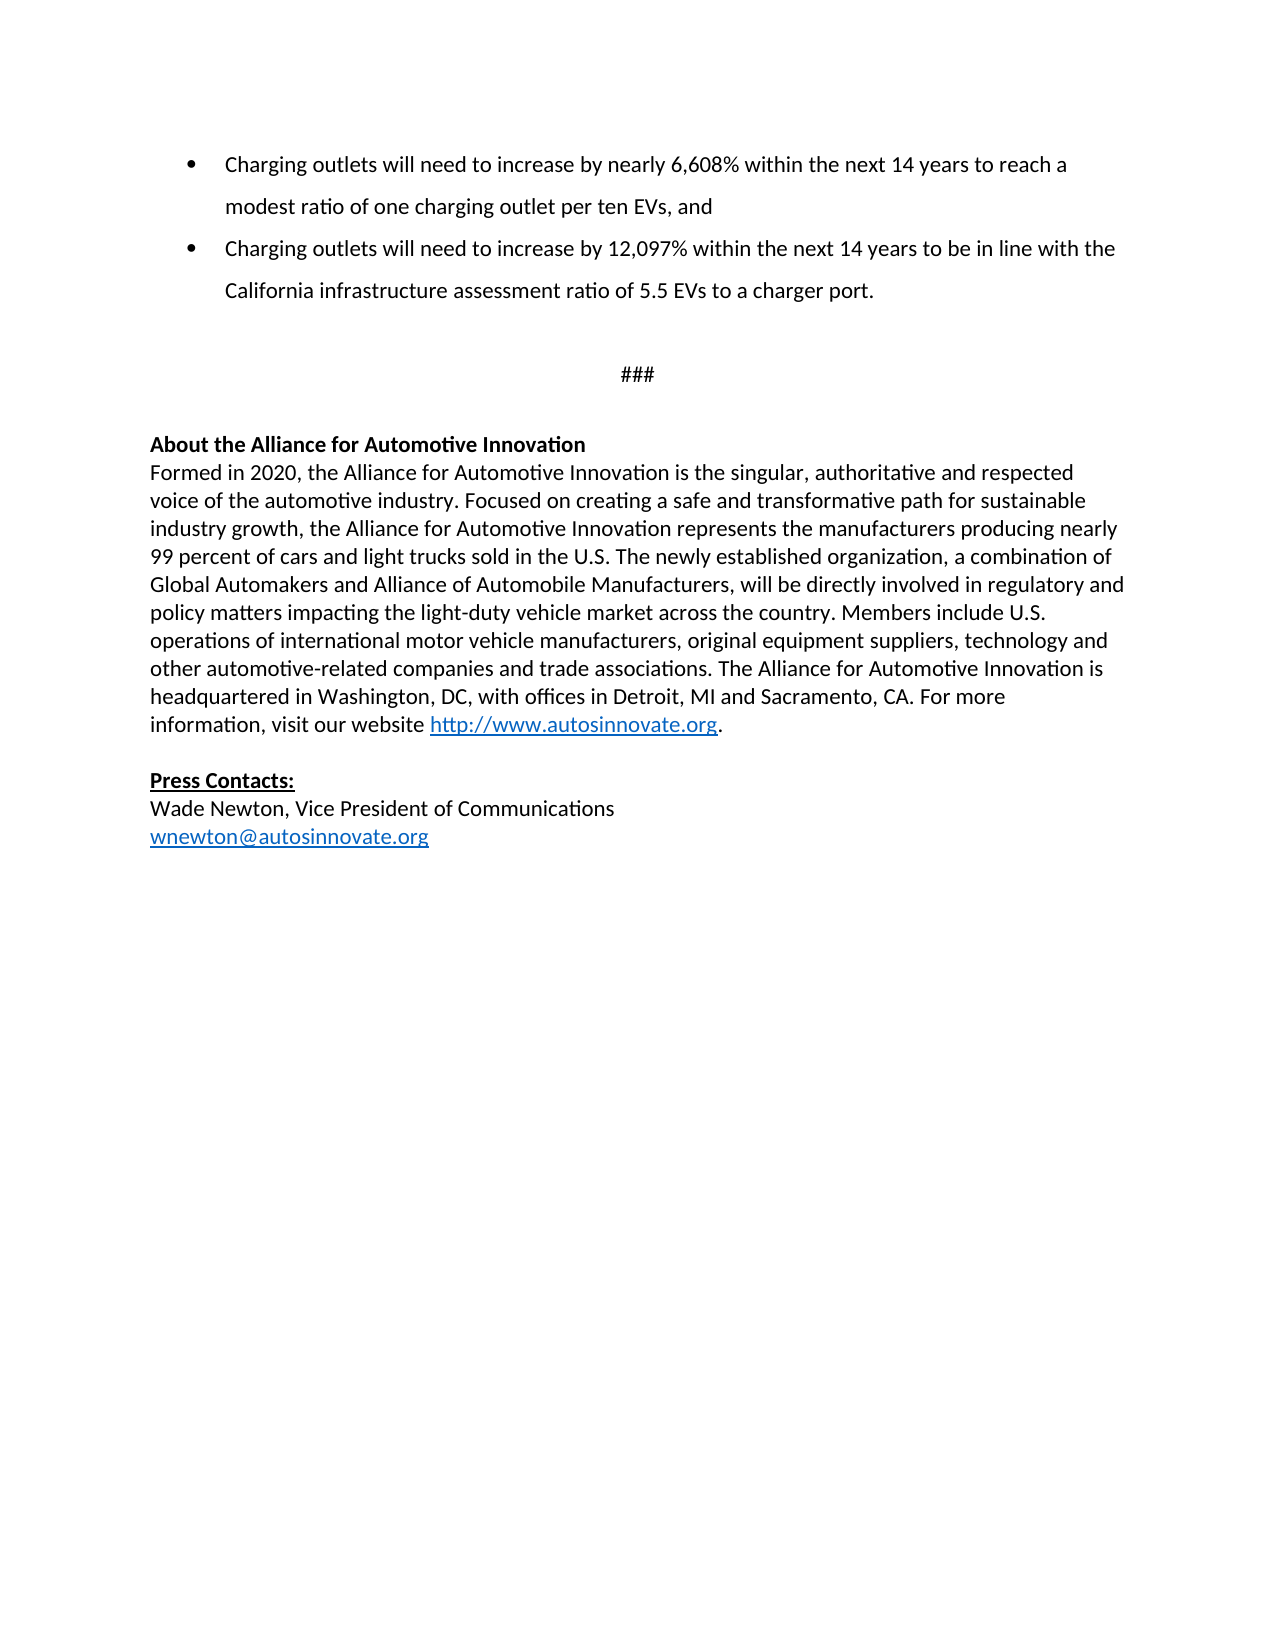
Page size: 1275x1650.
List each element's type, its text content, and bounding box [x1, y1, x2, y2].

text wnewton@autosinnovate.org [150, 822, 1125, 850]
text Wade Newton, Vice President of Communications [150, 794, 1125, 822]
text ### [150, 360, 1125, 388]
list Charging outlets will need to increase by nearly 6,608% within the next 14 years to reach a modest ratio of one charging outlet per ten EVs, and [187, 150, 1125, 220]
list Charging outlets will need to increase by 12,097% within the next 14 years to be in line with the California infrastructure assessment ratio of 5.5 EVs to a charger port. [187, 234, 1125, 304]
text Press Contacts: [150, 766, 1125, 794]
text Formed in 2020, the Alliance for Automotive Innovation is the singular, authoritative and respected voice of the automotive industry. Focused on creating a safe and transformative path for sustainable industry growth, the Alliance for Automotive Innovation represents the manufacturers producing nearly 99 percent of cars and light trucks sold in the U.S. The newly established organization, a combination of Global Automakers and Alliance of Automobile Manufacturers, will be directly involved in regulatory and policy matters impacting the light-duty vehicle market across the country. Members include U.S. operations of international motor vehicle manufacturers, original equipment suppliers, technology and other automotive-related companies and trade associations. The Alliance for Automotive Innovation is headquartered in Washington, DC, with offices in Detroit, MI and Sacramento, CA. For more information, visit our website http://www.autosinnovate.org. [150, 458, 1125, 738]
text About the Alliance for Automotive Innovation [150, 430, 1125, 458]
